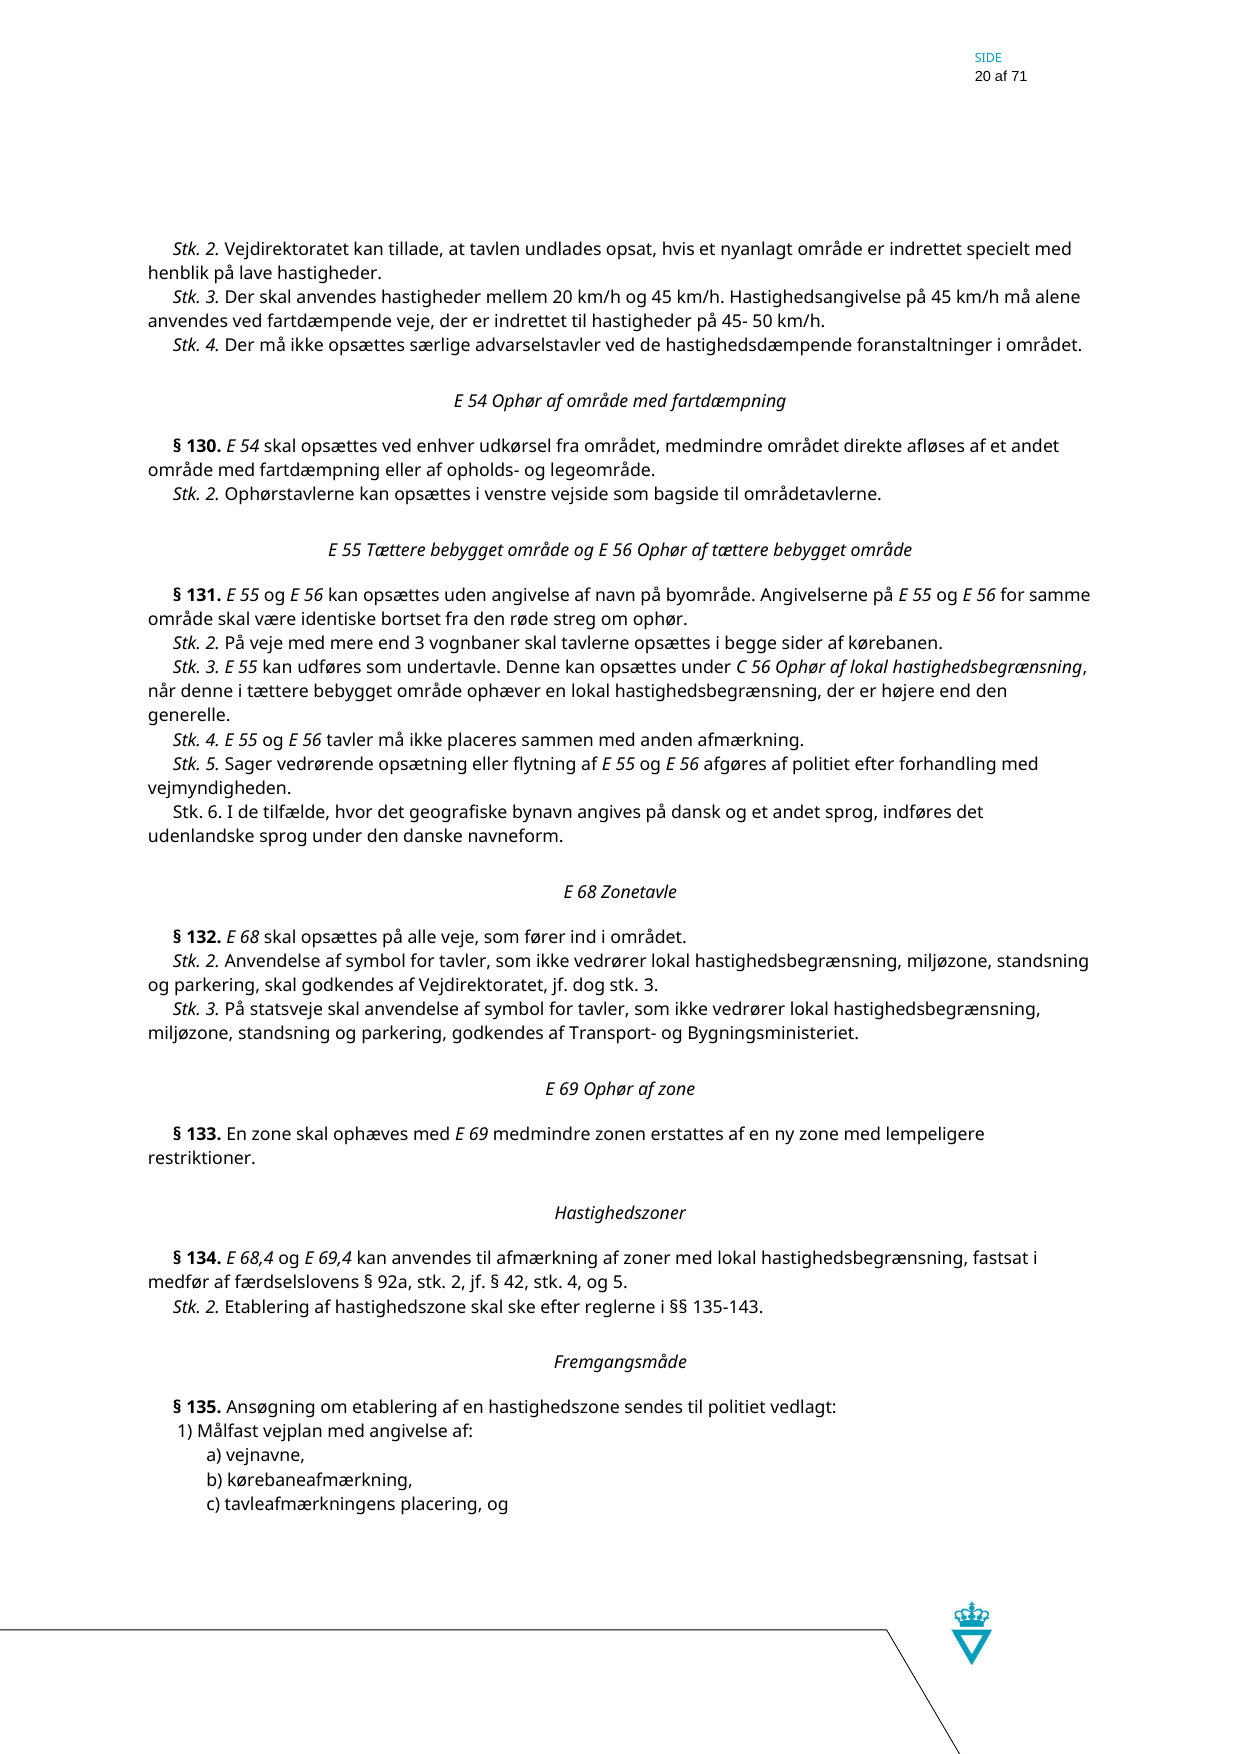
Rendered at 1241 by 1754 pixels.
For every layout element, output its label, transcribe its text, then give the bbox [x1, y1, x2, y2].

text b) kørebaneafmærkning, [206, 1467, 1092, 1491]
text Stk. 3. E 55 kan udføres som undertavle. Denne kan opsættes under C 56 Ophør af lokal hastighedsbegrænsning, når denne i tættere bebygget område ophæver en lokal hastighedsbegrænsning, der er højere end den generelle. [148, 654, 1092, 727]
text Stk. 5. Sager vedrørende opsætning eller flytning af E 55 og E 56 afgøres af politiet efter forhandling med vejmyndigheden. [148, 751, 1092, 799]
text 1) Målfast vejplan med angivelse af: [177, 1419, 1092, 1443]
text § 132. E 68 skal opsættes på alle veje, som fører ind i området. [148, 924, 1092, 948]
text Fremgangsmåde [148, 1349, 1092, 1374]
text Stk. 3. Der skal anvendes hastigheder mellem 20 km/h og 45 km/h. Hastighedsangivelse på 45 km/h må alene anvendes ved fartdæmpende veje, der er indrettet til hastigheder på 45- 50 km/h. [148, 284, 1092, 333]
picture [951, 1601, 992, 1665]
text § 134. E 68,4 og E 69,4 kan anvendes til afmærkning af zoner med lokal hastighedsbegrænsning, fastsat i medfør af færdselslovens § 92a, stk. 2, jf. § 42, stk. 4, og 5. [148, 1246, 1092, 1294]
text Stk. 4. E 55 og E 56 tavler må ikke placeres sammen med anden afmærkning. [148, 727, 1092, 751]
text Stk. 2. Etablering af hastighedszone skal ske efter reglerne i §§ 135-143. [148, 1294, 1092, 1318]
text E 69 Ophør af zone [148, 1076, 1092, 1100]
text E 54 Ophør af område med fartdæmpning [148, 388, 1092, 412]
text Stk. 2. Vejdirektoratet kan tillade, at tavlen undlades opsat, hvis et nyanlagt område er indrettet specielt med henblik på lave hastigheder. [148, 236, 1092, 284]
text a) vejnavne, [206, 1443, 1092, 1467]
text § 133. En zone skal ophæves med E 69 medmindre zonen erstattes af en ny zone med lempeligere restriktioner. [148, 1121, 1092, 1169]
text E 55 Tættere bebygget område og E 56 Ophør af tættere bebygget område [148, 537, 1092, 561]
text § 131. E 55 og E 56 kan opsættes uden angivelse af navn på byområde. Angivelserne på E 55 og E 56 for samme område skal være identiske bortset fra den røde streg om ophør. [148, 582, 1092, 630]
text Stk. 2. På veje med mere end 3 vognbaner skal tavlerne opsættes i begge sider af kørebanen. [148, 630, 1092, 654]
text Hastighedszoner [148, 1201, 1092, 1225]
text § 135. Ansøgning om etablering af en hastighedszone sendes til politiet vedlagt: [148, 1394, 1092, 1419]
text § 130. E 54 skal opsættes ved enhver udkørsel fra området, medmindre området direkte afløses af et andet område med fartdæmpning eller af opholds- og legeområde. [148, 433, 1092, 482]
text Stk. 2. Anvendelse af symbol for tavler, som ikke vedrører lokal hastighedsbegrænsning, miljøzone, standsning og parkering, skal godkendes af Vejdirektoratet, jf. dog stk. 3. [148, 948, 1092, 997]
text Stk. 3. På statsveje skal anvendelse af symbol for tavler, som ikke vedrører lokal hastighedsbegrænsning, miljøzone, standsning og parkering, godkendes af Transport- og Bygningsministeriet. [148, 997, 1092, 1045]
text c) tavleafmærkningens placering, og [206, 1491, 1092, 1515]
text Stk. 6. I de tilfælde, hvor det geografiske bynavn angives på dansk og et andet sprog, indføres det udenlandske sprog under den danske navneform. [148, 799, 1092, 848]
text E 68 Zonetavle [148, 879, 1092, 903]
text Stk. 4. Der må ikke opsættes særlige advarselstavler ved de hastighedsdæmpende foranstaltninger i området. [148, 333, 1092, 357]
text Stk. 2. Ophørstavlerne kan opsættes i venstre vejside som bagside til områdetavlerne. [148, 482, 1092, 506]
